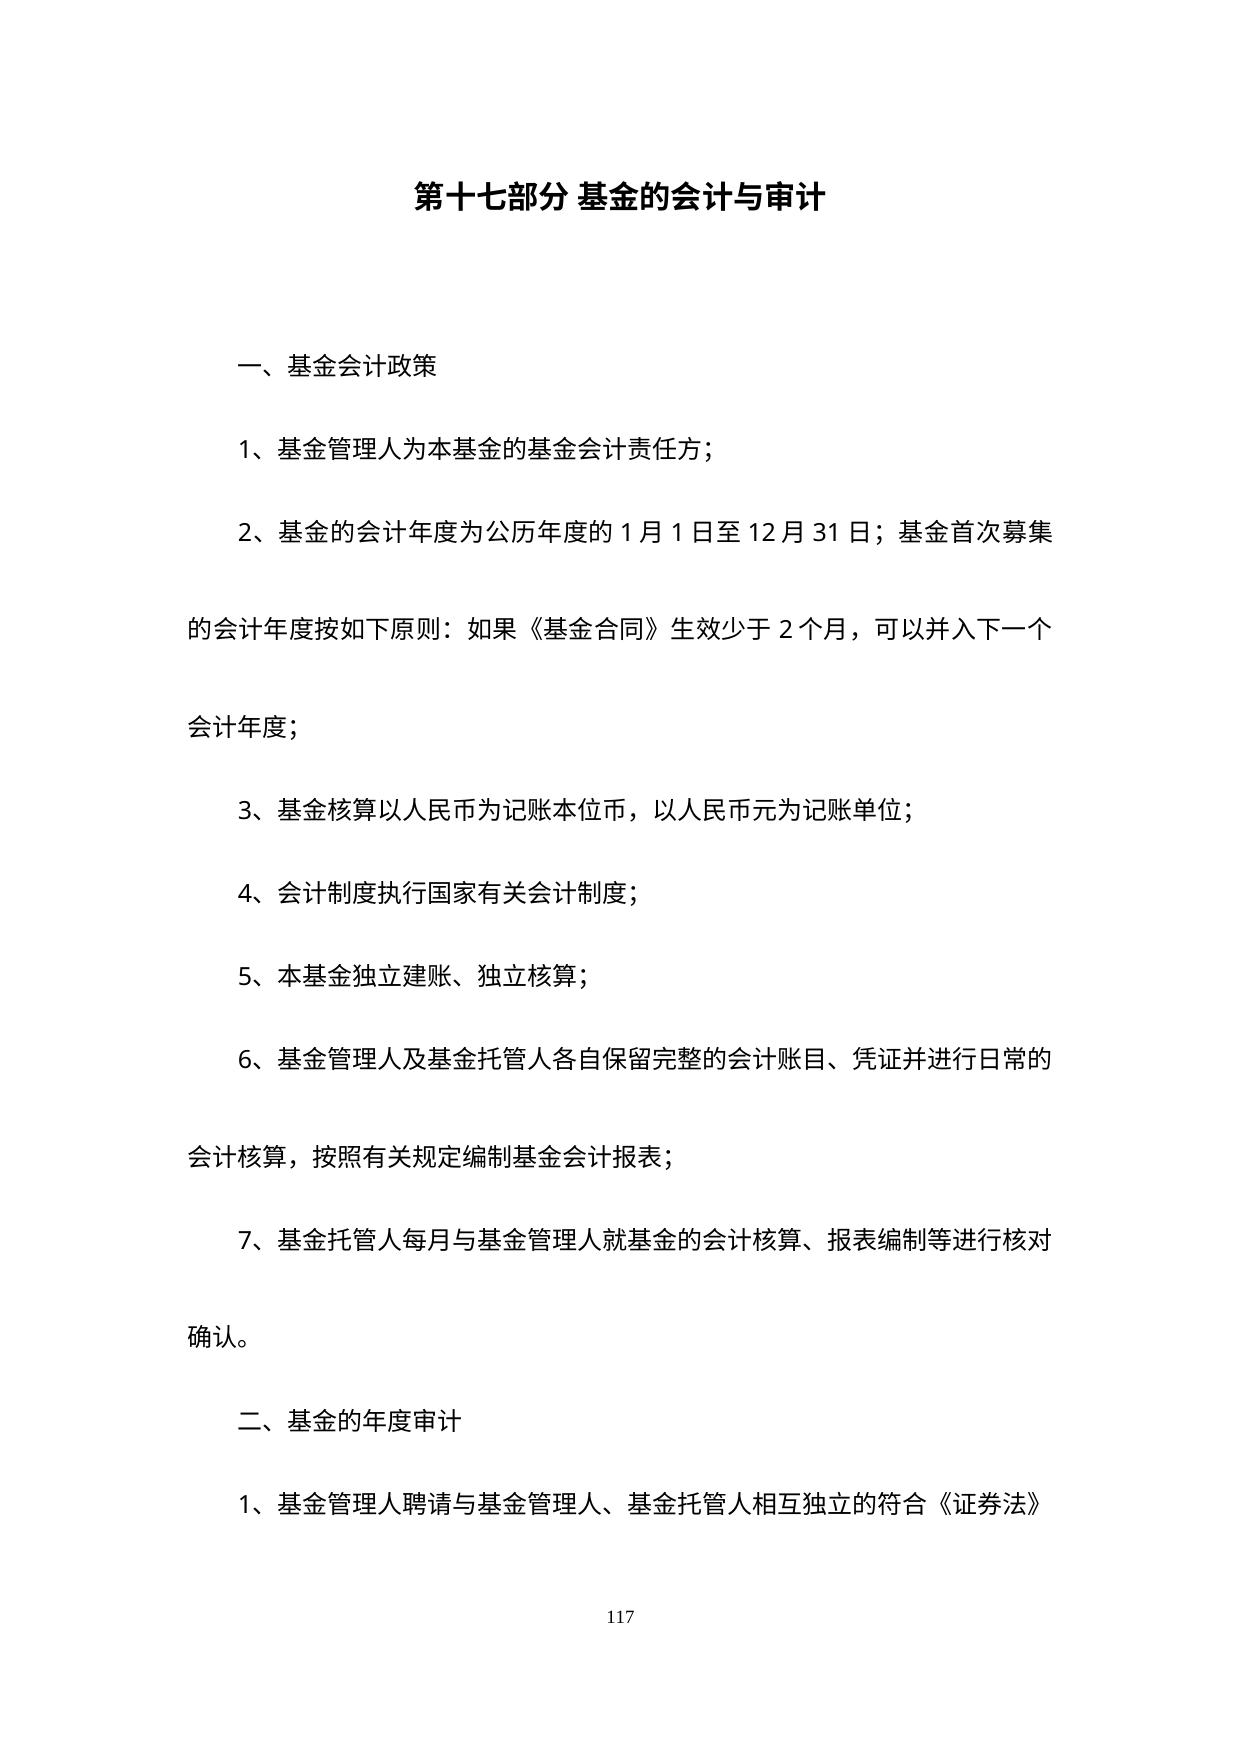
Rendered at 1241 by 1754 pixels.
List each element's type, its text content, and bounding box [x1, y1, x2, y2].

text 5、本基金独立建账、独立核算； [187, 942, 1053, 1007]
text 4、会计制度执行国家有关会计制度； [187, 859, 1053, 924]
text 二、基金的年度审计 [187, 1387, 1053, 1452]
text 1、基金管理人为本基金的基金会计责任方； [187, 415, 1053, 480]
text 3、基金核算以人民币为记账本位币，以人民币元为记账单位； [187, 776, 1053, 841]
text 6、基金管理人及基金托管人各自保留完整的会计账目、凭证并进行日常的会计核算，按照有关规定编制基金会计报表； [187, 1025, 1053, 1188]
text 一、基金会计政策 [187, 332, 1053, 397]
text 7、基金托管人每月与基金管理人就基金的会计核算、报表编制等进行核对确认。 [187, 1206, 1053, 1368]
text 2、基金的会计年度为公历年度的1月1日至12月31日；基金首次募集的会计年度按如下原则：如果《基金合同》生效少于2个月，可以并入下一个会计年度； [187, 498, 1053, 758]
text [187, 1470, 1053, 1535]
text 第十七部分 基金的会计与审计 [187, 162, 1053, 227]
